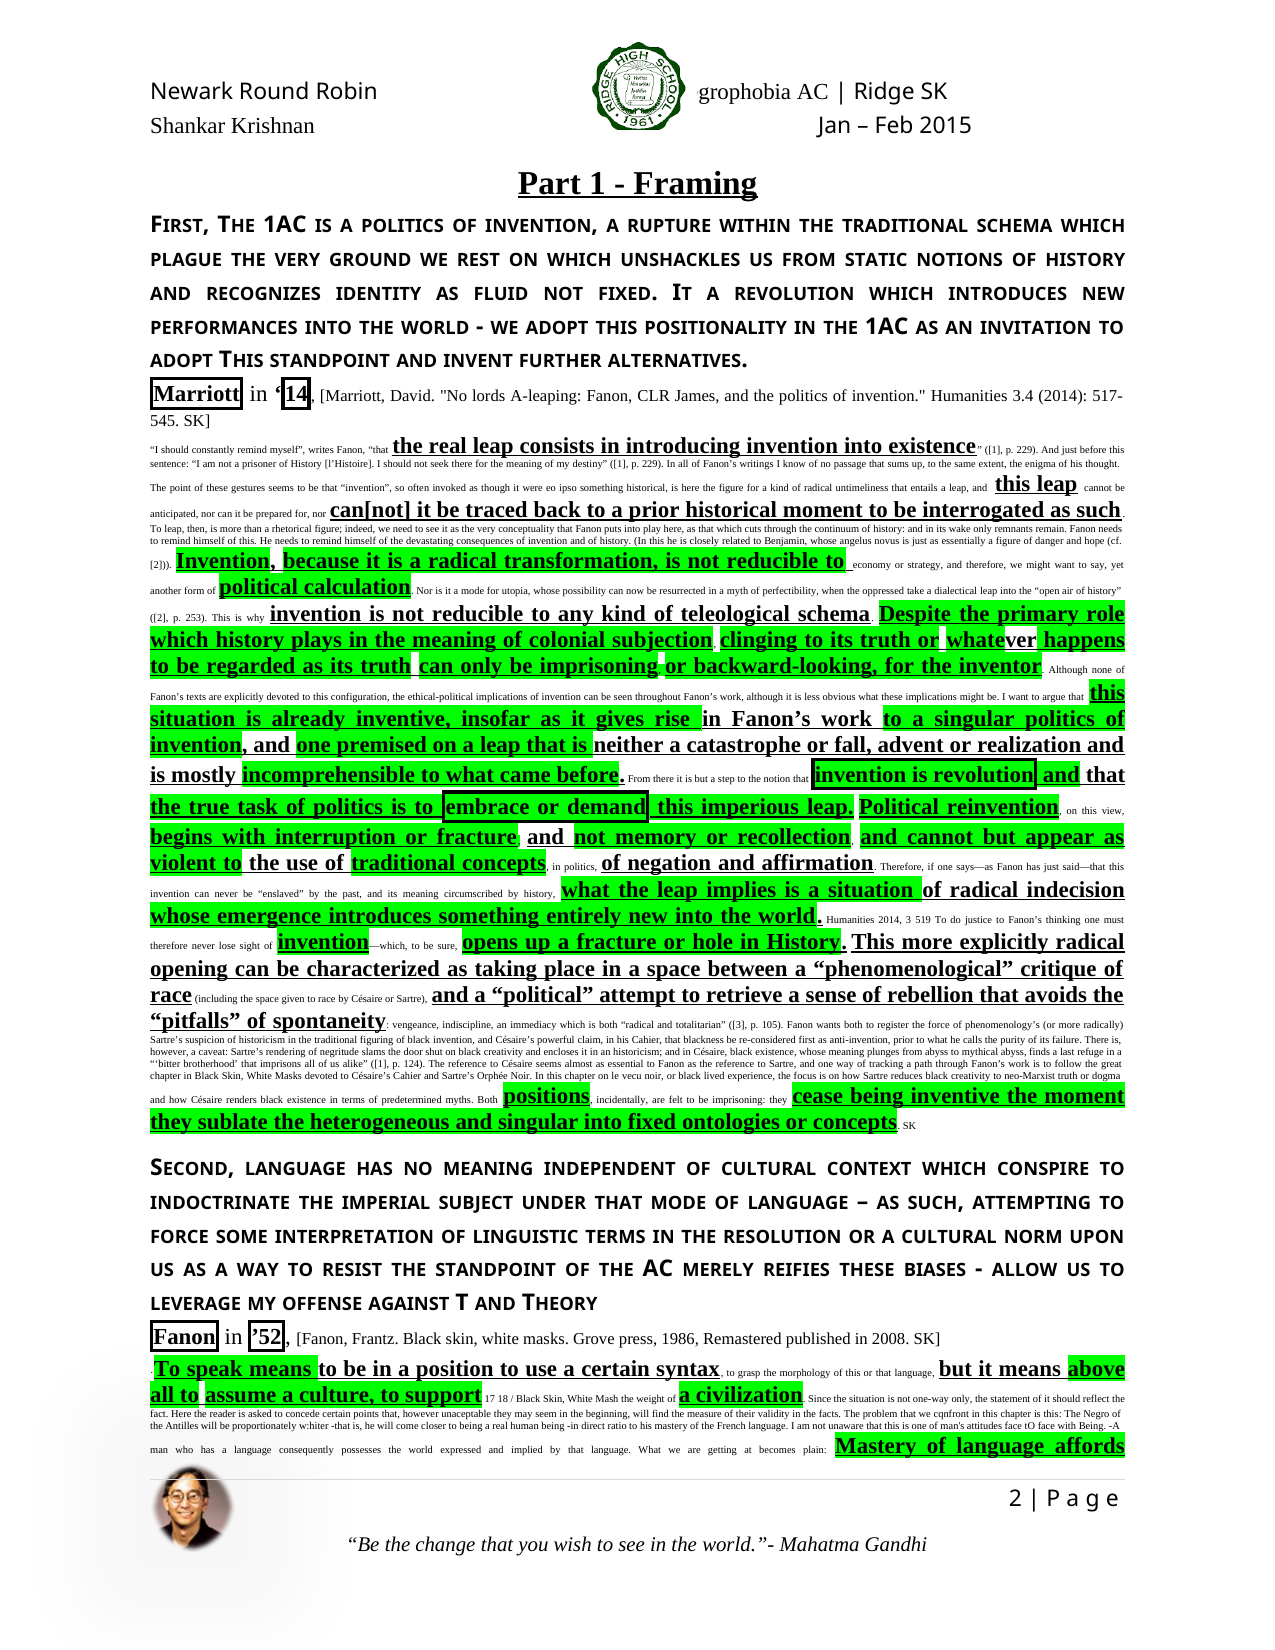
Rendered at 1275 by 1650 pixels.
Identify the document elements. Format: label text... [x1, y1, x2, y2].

text Fanon in ’52, [Fanon, Frantz. Black skin, white masks. Grove press, 1986, Remastered published in 2008. SK] [285, 1320, 1125, 1352]
picture [173, 1470, 213, 1479]
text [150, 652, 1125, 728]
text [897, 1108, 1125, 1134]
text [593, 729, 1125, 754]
text Second, language has no meaning independent of cultural context which conspire to indoctrinate the imperial subject under that mode of language – as such, attempting to force some interpretation of linguistic terms in the resolution or a cultural norm upon us as a way to resist the standpoint of the AC merely reifies these biases - allow us to leverage my offense against T and Theory [150, 1151, 1125, 1317]
subtitle Part 1 - Framing [150, 163, 1125, 201]
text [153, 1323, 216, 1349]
picture [578, 42, 697, 130]
picture [158, 1480, 228, 1545]
text Marriott in ‘14, [Marriott, David. "No lords A-leaping: Fanon, CLR James, and the politics of invention." Humanities 3.4 (2014): 517-545. SK] [150, 377, 1125, 430]
text First, The 1AC is a politics of invention, a rupture within the traditional schema which plague the very ground we rest on which unshackles us from static notions of history and recognizes identity as fluid not fixed. It a revolution which introduces new performances into the world - we adopt this positionality in the 1AC as an invitation to adopt This standpoint and invent further alternatives. [150, 208, 1125, 375]
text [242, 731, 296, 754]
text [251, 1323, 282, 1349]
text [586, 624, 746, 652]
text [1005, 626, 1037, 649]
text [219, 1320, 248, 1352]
